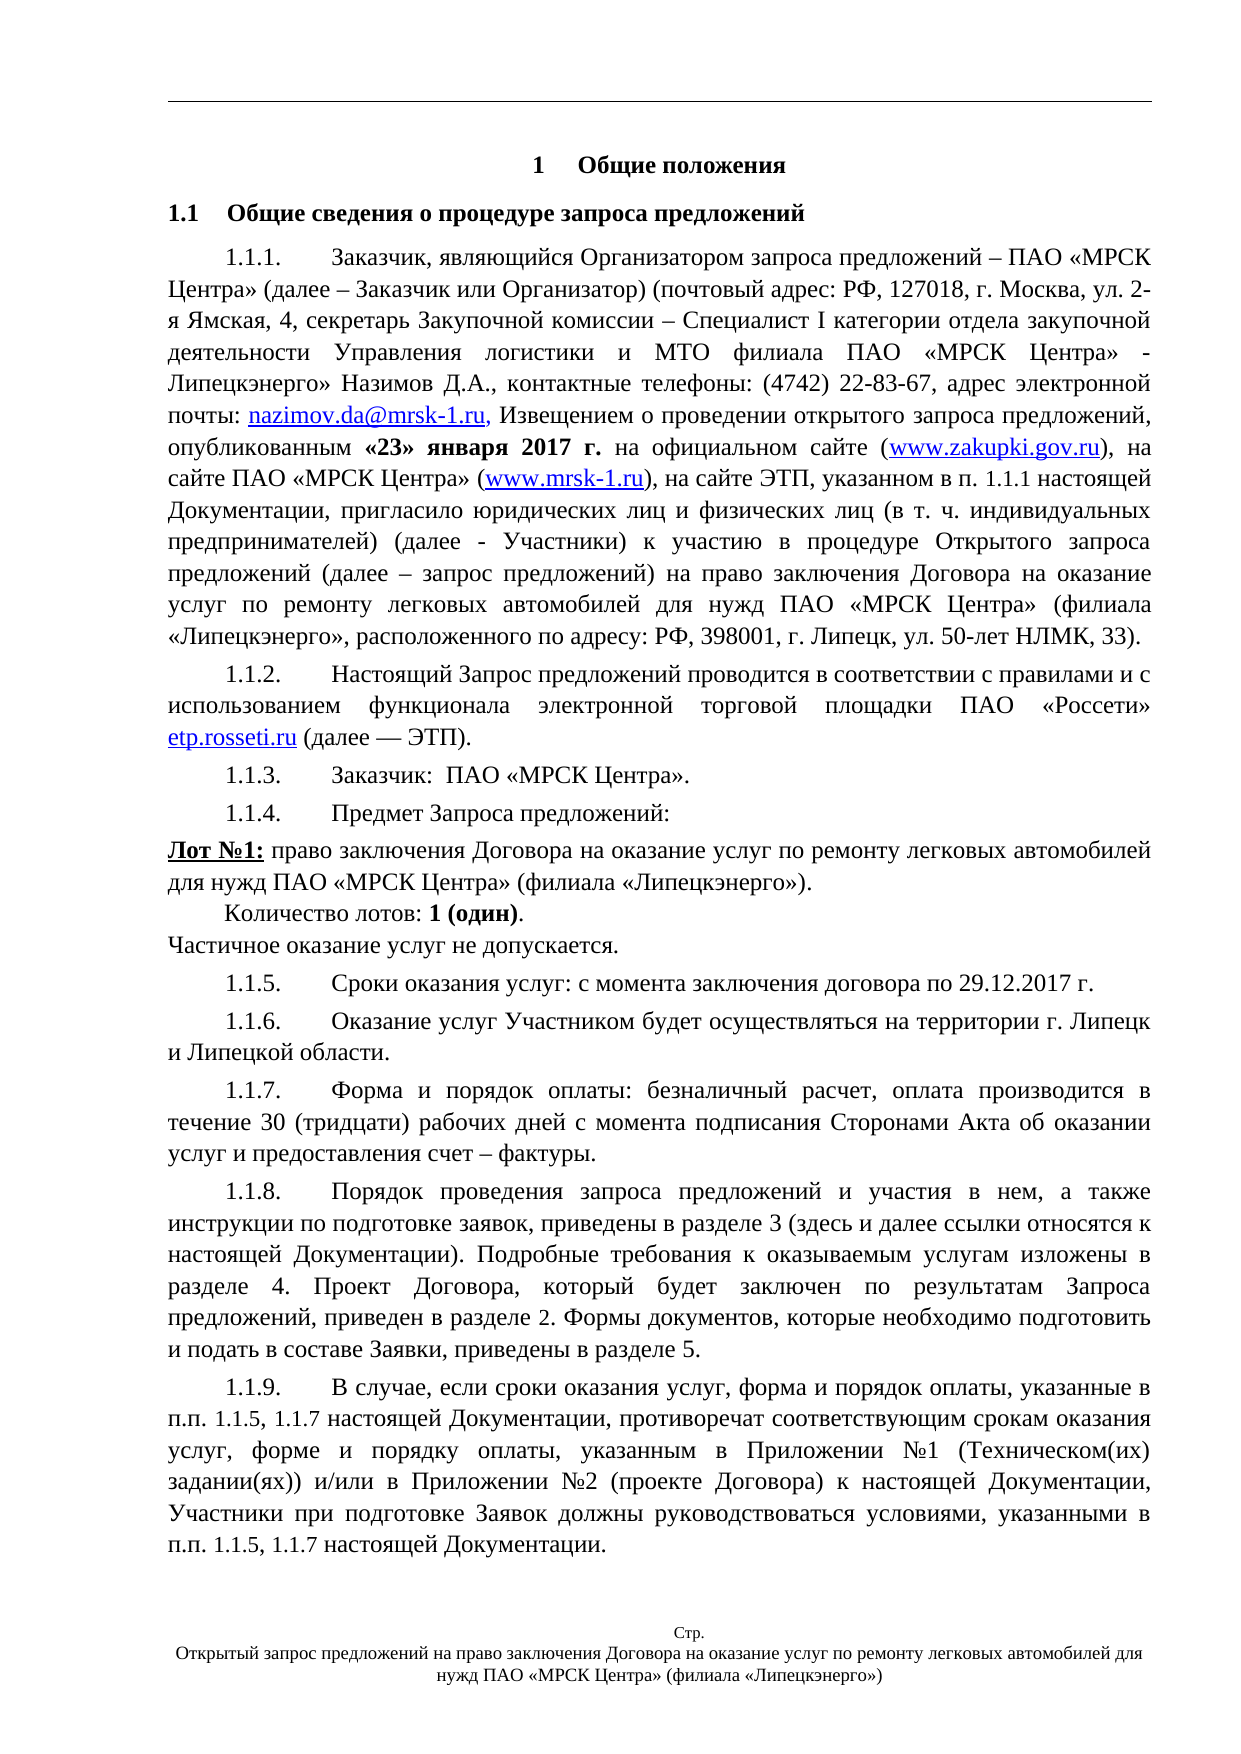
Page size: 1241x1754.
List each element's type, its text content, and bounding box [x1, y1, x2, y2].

subtitle Общие положения [166, 150, 1152, 179]
list Частичное оказание услуг не допускается. [168, 930, 1152, 959]
list Предмет Запроса предложений: [168, 798, 1152, 826]
list Заказчик: ПАО «МРСК Центра». [168, 760, 1152, 788]
subtitle Общие сведения о процедуре запроса предложений [168, 198, 1152, 227]
list Сроки оказания услуг: с момента заключения договора по 29.12.2017 г. [168, 968, 1152, 997]
list Оказание услуг Участником будет осуществляться на территории г. Липецк и Липецкой области. [168, 1006, 1152, 1066]
list В случае, если сроки оказания услуг, форма и порядок оплаты, указанные в п.п. 1.1.5, 1.1.7 настоящей Документации, противоречат соответствующим срокам оказания услуг, форме и порядку оплаты, указанным в Приложении №1 (Техническом(их) задании(ях)) и/или в Приложении №2 (проекте Договора) к настоящей Документации, Участники при подготовке Заявок должны руководствоваться условиями, указанными в п.п. 1.1.5, 1.1.7 настоящей Документации. [168, 1372, 1152, 1558]
list Порядок проведения запроса предложений и участия в нем, а также инструкции по подготовке заявок, приведены в разделе 3 (здесь и далее ссылки относятся к настоящей Документации). Подробные требования к оказываемым услугам изложены в разделе 4. Проект Договора, который будет заключен по результатам Запроса предложений, приведен в разделе 2. Формы документов, которые необходимо подготовить и подать в составе Заявки, приведены в разделе 5. [168, 1176, 1152, 1363]
list Настоящий Запрос предложений проводится в соответствии с правилами и с использованием функционала электронной торговой площадки ПАО «Россети» etp.rosseti.ru (далее — ЭТП). [168, 659, 1152, 751]
list Форма и порядок оплаты: безналичный расчет, оплата производится в течение 30 (тридцати) рабочих дней с момента подписания Сторонами Акта об оказании услуг и предоставления счет – фактуры. [168, 1075, 1152, 1167]
list Заказчик, являющийся Организатором запроса предложений – ПАО «МРСК Центра» (далее – Заказчик или Организатор) (почтовый адрес: РФ, 127018, г. Москва, ул. 2-я Ямская, 4, секретарь Закупочной комиссии – Специалист I категории отдела закупочной деятельности Управления логистики и МТО филиала ПАО «МРСК Центра» - Липецкэнерго» Назимов Д.А., контактные телефоны: (4742) 22-83-67, адрес электронной почты: nazimov.da@mrsk-1.ru, Извещением о проведении открытого запроса предложений, опубликованным «23» января 2017 г. на официальном сайте (www.zakupki.gov.ru), на сайте ПАО «МРСК Центра» (www.mrsk-1.ru), на сайте ЭТП, указанном в п. 1.1.2 настоящей Документации, пригласило юридических лиц и физических лиц (в т. ч. индивидуальных предпринимателей) (далее - Участники) к участию в процедуре Открытого запроса предложений (далее – запрос предложений) на право заключения Договора на оказание услуг по ремонту легковых автомобилей для нужд ПАО «МРСК Центра» (филиала «Липецкэнерго», расположенного по адресу: РФ, 398001, г. Липецк, ул. 50-лет НЛМК, 33). [168, 242, 1152, 650]
text Лот №1: право заключения Договора на оказание услуг по ремонту легковых автомобилей для нужд ПАО «МРСК Центра» (филиала «Липецкэнерго»). [168, 835, 1152, 896]
text Количество лотов: 1 (один). [168, 898, 1152, 927]
